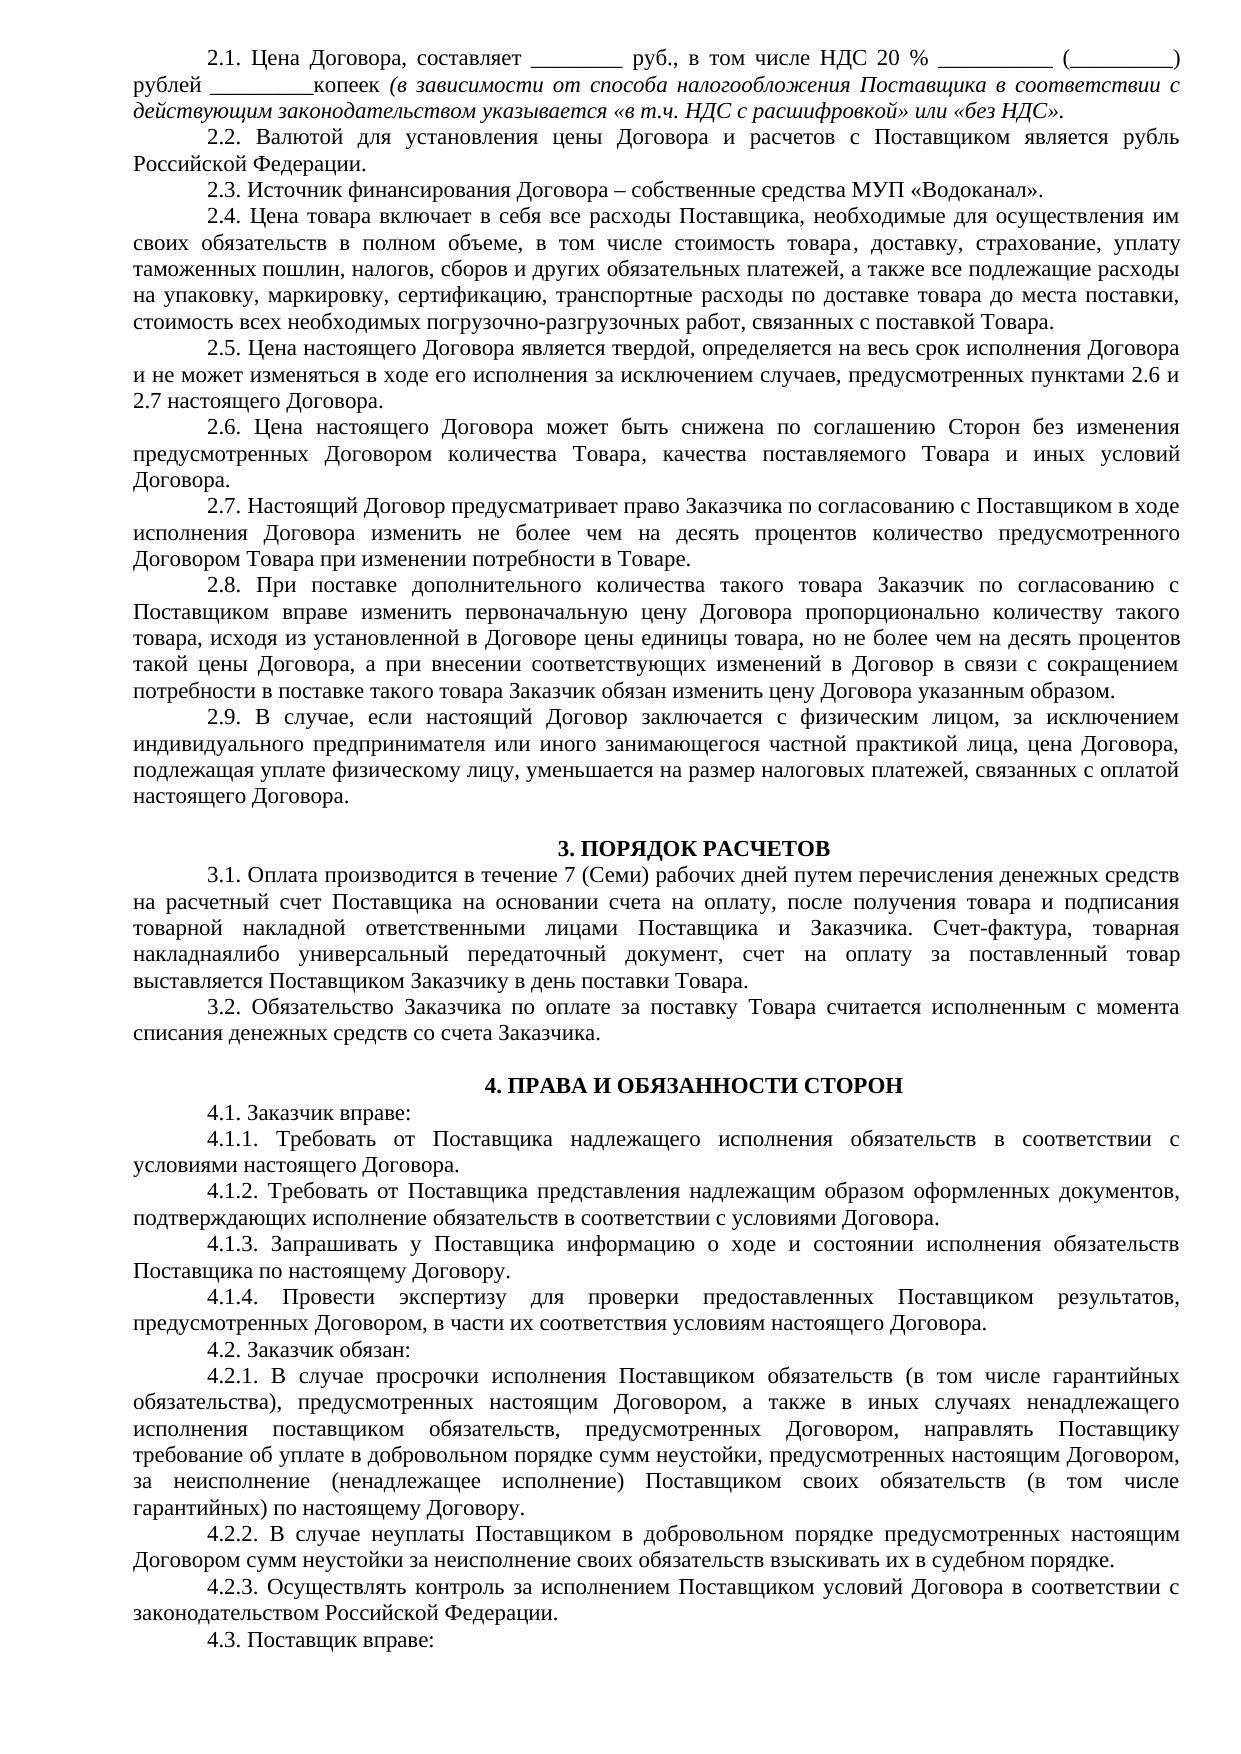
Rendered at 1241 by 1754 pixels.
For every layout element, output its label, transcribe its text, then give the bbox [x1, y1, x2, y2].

text 4.1.2. Требовать от Поставщика представления надлежащим образом оформленных документов, подтверждающих исполнение обязательств в соответствии с условиями Договора. [133, 1178, 1181, 1230]
text 2.1. Цена Договора, составляет ________ руб., в том числе НДС 20 % __________ (_________) рублей _________копеек (в зависимости от способа налогообложения Поставщика в соответствии с действующим законодательством указывается «в т.ч. НДС с расшифровкой» или «без НДС». [133, 44, 1181, 123]
text 4.2.3. Осуществлять контроль за исполнением Поставщиком условий Договора в соответствии с законодательством Российской Федерации. [133, 1573, 1181, 1626]
text 2.3. Источник финансирования Договора – собственные средства МУП «Водоканал». [133, 176, 1181, 202]
text 4. ПРАВА И ОБЯЗАННОСТИ СТОРОН [133, 1072, 1181, 1098]
text 4.2.1. В случае просрочки исполнения Поставщиком обязательств (в том числе гарантийных обязательства), предусмотренных настоящим Договором, а также в иных случаях ненадлежащего исполнения поставщиком обязательств, предусмотренных Договором, направлять Поставщику требование об уплате в добровольном порядке сумм неустойки, предусмотренных настоящим Договором, за неисполнение (ненадлежащее исполнение) Поставщиком своих обязательств (в том числе гарантийных) по настоящему Договору. [133, 1362, 1181, 1520]
text 4.1.3. Запрашивать у Поставщика информацию о ходе и состоянии исполнения обязательств Поставщика по настоящему Договору. [133, 1230, 1181, 1283]
text 2.7. Настоящий Договор предусматривает право Заказчика по согласованию с Поставщиком в ходе исполнения Договора изменить не более чем на десять процентов количество предусмотренного Договором Товара при изменении потребности в Товаре. [133, 492, 1181, 571]
text 2.5. Цена настоящего Договора является твердой, определяется на весь срок исполнения Договора и не может изменяться в ходе его исполнения за исключением случаев, предусмотренных пунктами 2.6 и 2.7 настоящего Договора. [133, 334, 1181, 413]
text 2.4. Цена товара включает в себя все расходы Поставщика, необходимые для осуществления им своих обязательств в полном объеме, в том числе стоимость товара, доставку, страхование, уплату таможенных пошлин, налогов, сборов и других обязательных платежей, а также все подлежащие расходы на упаковку, маркировку, сертификацию, транспортные расходы по доставке товара до места поставки, стоимость всех необходимых погрузочно-разгрузочных работ, связанных с поставкой Товара. [133, 202, 1181, 334]
text 2.8. При поставке дополнительного количества такого товара Заказчик по согласованию с Поставщиком вправе изменить первоначальную цену Договора пропорционально количеству такого товара, исходя из установленной в Договоре цены единицы товара, но не более чем на десять процентов такой цены Договора, а при внесении соответствующих изменений в Договор в связи с сокращением потребности в поставке такого товара Заказчик обязан изменить цену Договора указанным образом. [133, 571, 1181, 703]
text 4.1.1. Требовать от Поставщика надлежащего исполнения обязательств в соответствии с условиями настоящего Договора. [133, 1125, 1181, 1178]
text 3. ПОРЯДОК РАСЧЕТОВ [133, 835, 1181, 861]
text 3.1. Оплата производится в течение 7 (Семи) рабочих дней путем перечисления денежных средств на расчетный счет Поставщика на основании счета на оплату, после получения товара и подписания товарной накладной ответственными лицами Поставщика и Заказчика. Счет-фактура, товарная накладнаялибо универсальный передаточный документ, счет на оплату за поставленный товар выставляется Поставщиком Заказчику в день поставки Товара. [133, 861, 1181, 993]
text 2.9. В случае, если настоящий Договор заключается с физическим лицом, за исключением индивидуального предпринимателя или иного занимающегося частной практикой лица, цена Договора, подлежащая уплате физическому лицу, уменьшается на размер налоговых платежей, связанных с оплатой настоящего Договора. [133, 703, 1181, 809]
text 2.2. Валютой для установления цены Договора и расчетов с Поставщиком является рубль Российской Федерации. [133, 123, 1181, 176]
text 4.2. Заказчик обязан: [133, 1336, 1181, 1362]
text 4.1.4. Провести экспертизу для проверки предоставленных Поставщиком результатов, предусмотренных Договором, в части их соответствия условиям настоящего Договора. [133, 1283, 1181, 1336]
text 4.2.2. В случае неуплаты Поставщиком в добровольном порядке предусмотренных настоящим Договором сумм неустойки за неисполнение своих обязательств взыскивать их в судебном порядке. [133, 1520, 1181, 1573]
text 3.2. Обязательство Заказчика по оплате за поставку Товара считается исполненным с момента списания денежных средств со счета Заказчика. [133, 993, 1181, 1046]
text 2.6. Цена настоящего Договора может быть снижена по соглашению Сторон без изменения предусмотренных Договором количества Товара, качества поставляемого Товара и иных условий Договора. [133, 413, 1181, 492]
text 4.1. Заказчик вправе: [133, 1098, 1181, 1125]
text 4.3. Поставщик вправе: [133, 1626, 1181, 1652]
